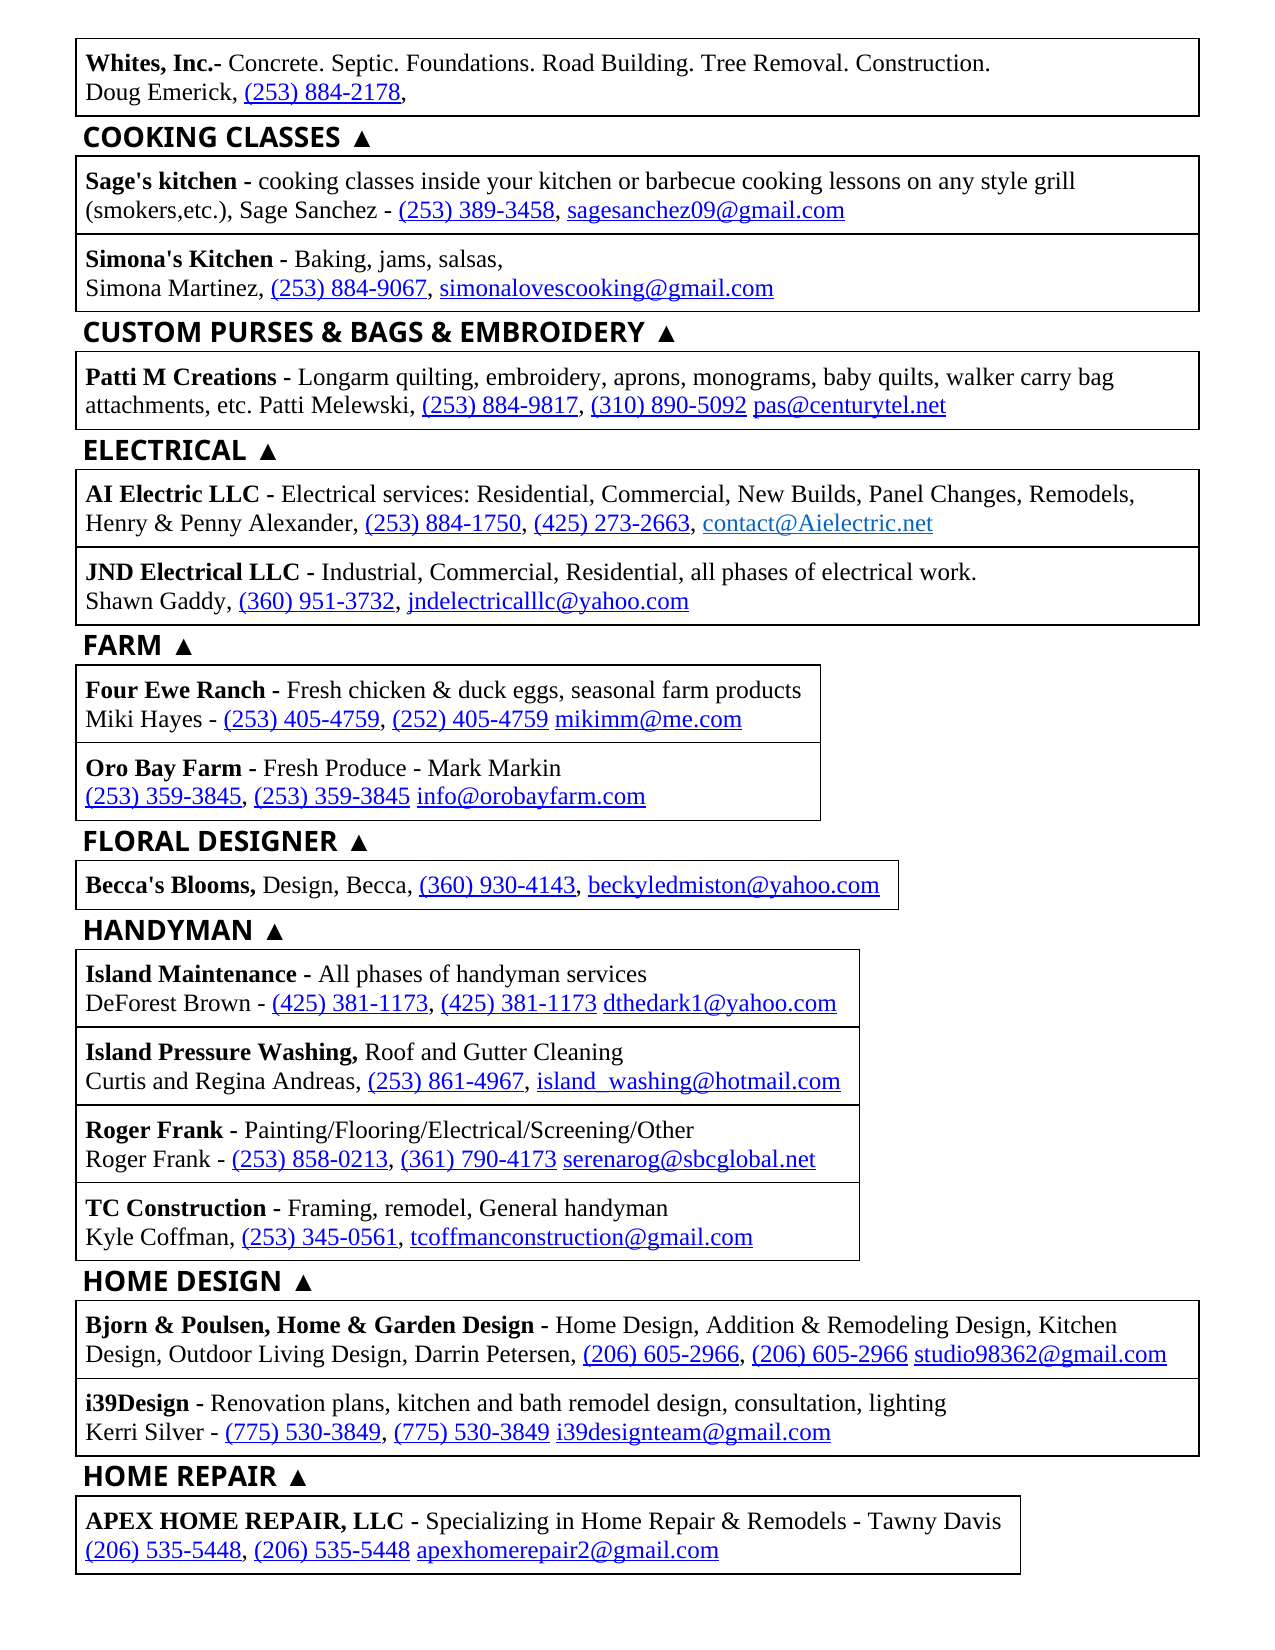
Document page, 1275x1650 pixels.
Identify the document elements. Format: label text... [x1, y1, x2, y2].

table_header AI Electric LLC - Electrical services: Residential, Commercial, New Builds, Panel Changes, Remodels, Henry & Penny Alexander, (253) 884-1750, (425) 273-2663, contact@Aielectric.net [77, 470, 1198, 546]
table_cell TC Construction - Framing, remodel, General handyman Kyle Coffman, (253) 345-0561, tcoffmanconstruction@gmail.com [77, 1183, 859, 1260]
table_cell Simona's Kitchen - Baking, jams, salsas, Simona Martinez, (253) 884-9067, simonalovescooking@gmail.com [77, 235, 1198, 311]
table_cell Oro Bay Farm - Fresh Produce - Mark Markin (253) 359-3845, (253) 359-3845 info@orobayfarm.com [77, 743, 820, 819]
table_cell Island Pressure Washing, Roof and Gutter Cleaning Curtis and Regina Andreas, (253) 861-4967, island_washing@hotmail.com [77, 1028, 859, 1104]
table_cell JND Electrical LLC - Industrial, Commercial, Residential, all phases of electrical work. Shawn Gaddy, (360) 951-3732, jndelectricalllc@yahoo.com [77, 548, 1198, 624]
table_header Becca's Blooms, Design, Becca, (360) 930-4143, beckyledmiston@yahoo.com [77, 861, 898, 908]
table_cell i39Design - Renovation plans, kitchen and bath remodel design, consultation, lighting Kerri Silver - (775) 530-3849, (775) 530-3849 i39designteam@gmail.com [77, 1379, 1198, 1455]
table_cell Whites, Inc.- Concrete. Septic. Foundations. Road Building. Tree Removal. Construction. Doug Emerick, (253) 884-2178, [77, 39, 1198, 115]
text FLORAL DESIGNER ▲ [75, 821, 1200, 859]
table_header Bjorn & Poulsen, Home & Garden Design - Home Design, Addition & Remodeling Design, Kitchen Design, Outdoor Living Design, Darrin Petersen, (206) 605-2966, (206) 605-2966 studio98362@gmail.com [77, 1301, 1198, 1377]
table_header Island Maintenance - All phases of handyman services DeForest Brown - (425) 381-1173, (425) 381-1173 dthedark1@yahoo.com [77, 950, 859, 1026]
text ELECTRICAL ▲ [75, 430, 1200, 468]
text HOME DESIGN ▲ [75, 1261, 1200, 1299]
text HOME REPAIR ▲ [75, 1457, 1200, 1495]
text CUSTOM PURSES & BAGS & EMBROIDERY ▲ [75, 312, 1200, 351]
text FARM ▲ [75, 626, 1200, 664]
table_header Four Ewe Ranch - Fresh chicken & duck eggs, seasonal farm products Miki Hayes - (253) 405-4759, (252) 405-4759 mikimm@me.com [77, 666, 820, 742]
table_cell Roger Frank - Painting/Flooring/Electrical/Screening/Other Roger Frank - (253) 858-0213, (361) 790-4173 serenarog@sbcglobal.net [77, 1106, 859, 1182]
table_header APEX HOME REPAIR, LLC - Specializing in Home Repair & Remodels - Tawny Davis (206) 535-5448, (206) 535-5448 apexhomerepair2@gmail.com [77, 1497, 1020, 1573]
text HANDYMAN ▲ [75, 910, 1200, 948]
table_header Patti M Creations - Longarm quilting, embroidery, aprons, monograms, baby quilts, walker carry bag attachments, etc. Patti Melewski, (253) 884-9817, (310) 890-5092 pas@centurytel.net [77, 352, 1198, 428]
text COOKING CLASSES ▲ [75, 117, 1200, 155]
table_header Sage's kitchen - cooking classes inside your kitchen or barbecue cooking lessons on any style grill (smokers,etc.), Sage Sanchez - (253) 389-3458, sagesanchez09@gmail.com [77, 157, 1198, 233]
